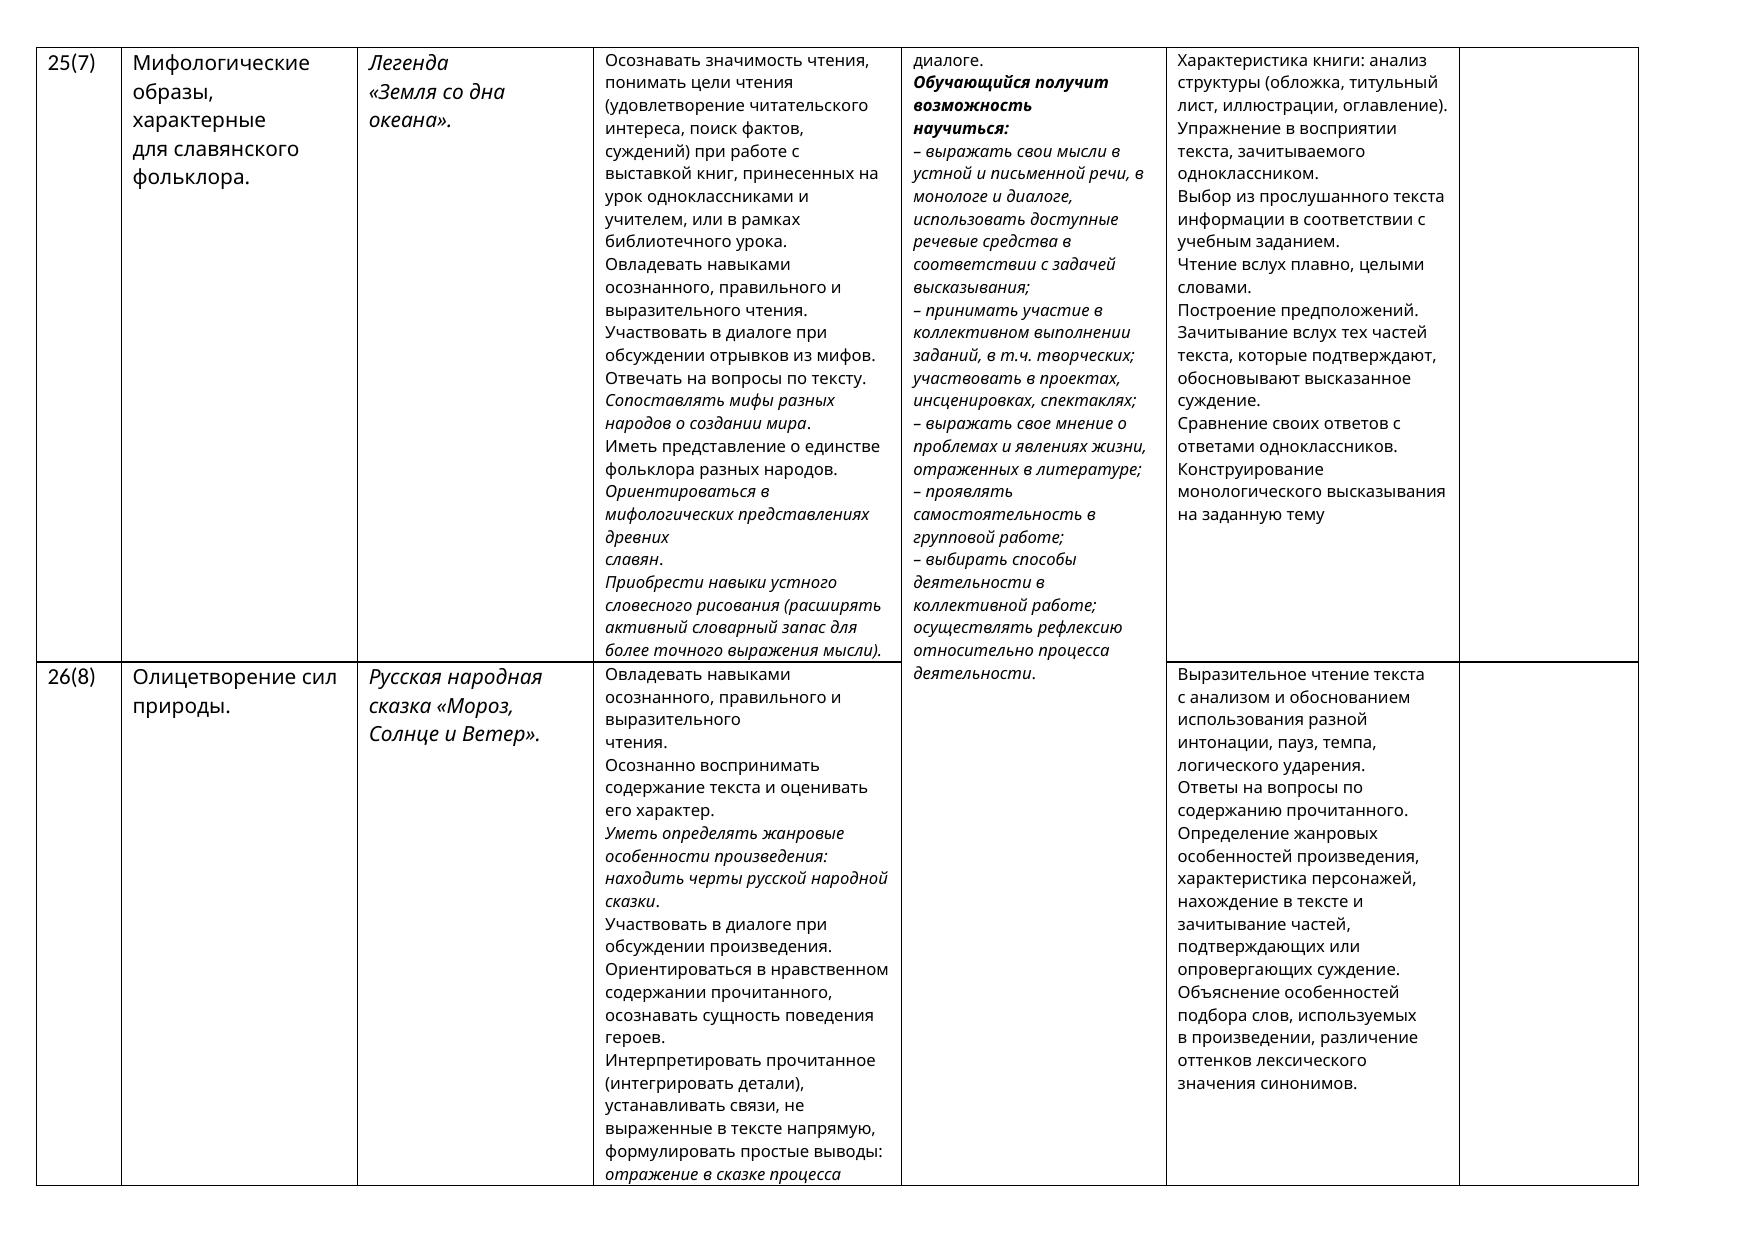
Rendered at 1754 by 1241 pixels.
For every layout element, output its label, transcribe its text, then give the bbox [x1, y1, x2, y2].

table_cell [358, 48, 593, 661]
table_cell 25(7) [37, 48, 121, 661]
table_cell Осознавать значимость чтения, понимать цели чтения (удовлетворение читательского интереса, поиск фактов, суждений) при работе с выставкой книг, принесенных на урок одноклассниками и учителем, или в рамках библиотечного урока. Овладевать навыками осознанного, правильного и выразительного чтения. Участвовать в диалоге при обсуждении отрывков из мифов. Отвечать на вопросы по тексту. Сопоставлять мифы разных народов о создании мира. Иметь представление о единстве фольклора разных народов. Ориентироваться в мифологических представлениях древних славян. Приобрести навыки устного словесного рисования (расширять активный словарный запас для более точного выражения мысли). [594, 48, 901, 661]
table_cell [1167, 663, 1459, 1185]
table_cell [122, 663, 357, 1185]
table_cell [1460, 48, 1638, 661]
table_cell Характеристика книги: анализ структуры (обложка, титульный лист, иллюстрации, оглавление). Упражнение в восприятии текста, зачитываемого одноклассником. Выбор из прослушанного текста информации в соответствии с учебным заданием. Чтение вслух плавно, целыми словами. Построение предположений. Зачитывание вслух тех частей текста, которые подтверждают, обосновывают высказанное суждение. Сравнение своих ответов с ответами одноклассников. Конструирование монологического высказывания на заданную тему [1167, 48, 1459, 661]
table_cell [122, 48, 357, 661]
table_cell 26(8) [37, 663, 121, 1185]
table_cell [594, 663, 901, 1185]
table_cell [1460, 663, 1638, 1185]
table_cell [358, 663, 593, 1185]
